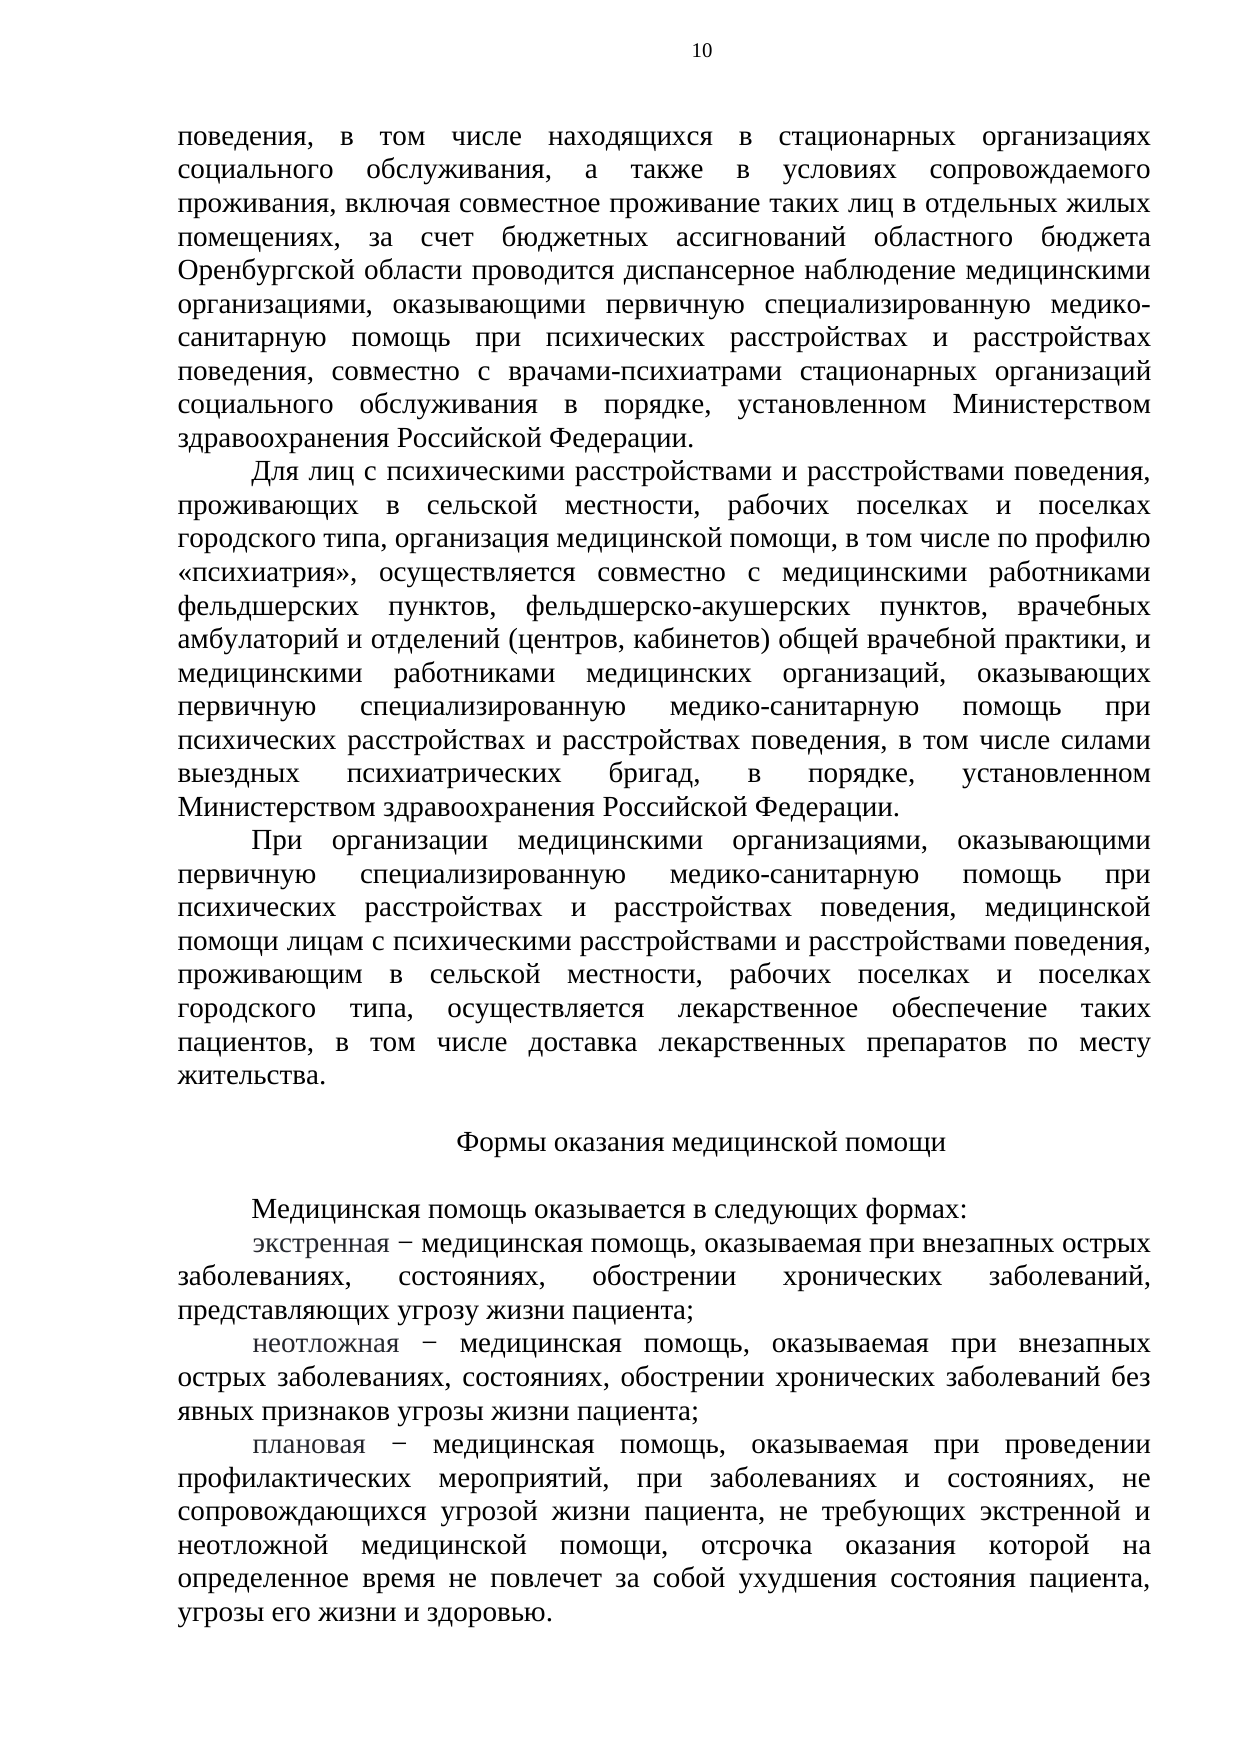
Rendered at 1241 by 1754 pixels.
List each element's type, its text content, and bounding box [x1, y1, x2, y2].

text Медицинская помощь оказывается в следующих формах: [177, 1191, 1152, 1225]
text экстренная − медицинская помощь, оказываемая при внезапных острых заболеваниях, состояниях, обострении хронических заболеваний, представляющих угрозу жизни пациента; [177, 1225, 1152, 1326]
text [177, 118, 1152, 453]
text неотложная − медицинская помощь, оказываемая при внезапных острых заболеваниях, состояниях, обострении хронических заболеваний без явных признаков угрозы жизни пациента; [177, 1326, 1152, 1426]
text При организации медицинскими организациями, оказывающими первичную специализированную медико-санитарную помощь при психических расстройствах и расстройствах поведения, медицинской помощи лицам с психическими расстройствами и расстройствами поведения, проживающим в сельской местности, рабочих поселках и поселках городского типа, осуществляется лекарственное обеспечение таких пациентов, в том числе доставка лекарственных препаратов по месту жительства. [177, 822, 1152, 1091]
text плановая − медицинская помощь, оказываемая при проведении профилактических мероприятий, при заболеваниях и состояниях, не сопровождающихся угрозой жизни пациента, не требующих экстренной и неотложной медицинской помощи, отсрочка оказания которой на определенное время не повлечет за собой ухудшения состояния пациента, угрозы его жизни и здоровью. [177, 1426, 1152, 1627]
text Формы оказания медицинской помощи [177, 1124, 1152, 1158]
text Для лиц с психическими расстройствами и расстройствами поведения, проживающих в сельской местности, рабочих поселках и поселках городского типа, организация медицинской помощи, в том числе по профилю «психиатрия», осуществляется совместно с медицинскими работниками фельдшерских пунктов, фельдшерско-акушерских пунктов, врачебных амбулаторий и отделений (центров, кабинетов) общей врачебной практики, и медицинскими работниками медицинских организаций, оказывающих первичную специализированную медико-санитарную помощь при психических расстройствах и расстройствах поведения, в том числе силами выездных психиатрических бригад, в порядке, установленном Министерством здравоохранения Российской Федерации. [177, 453, 1152, 822]
